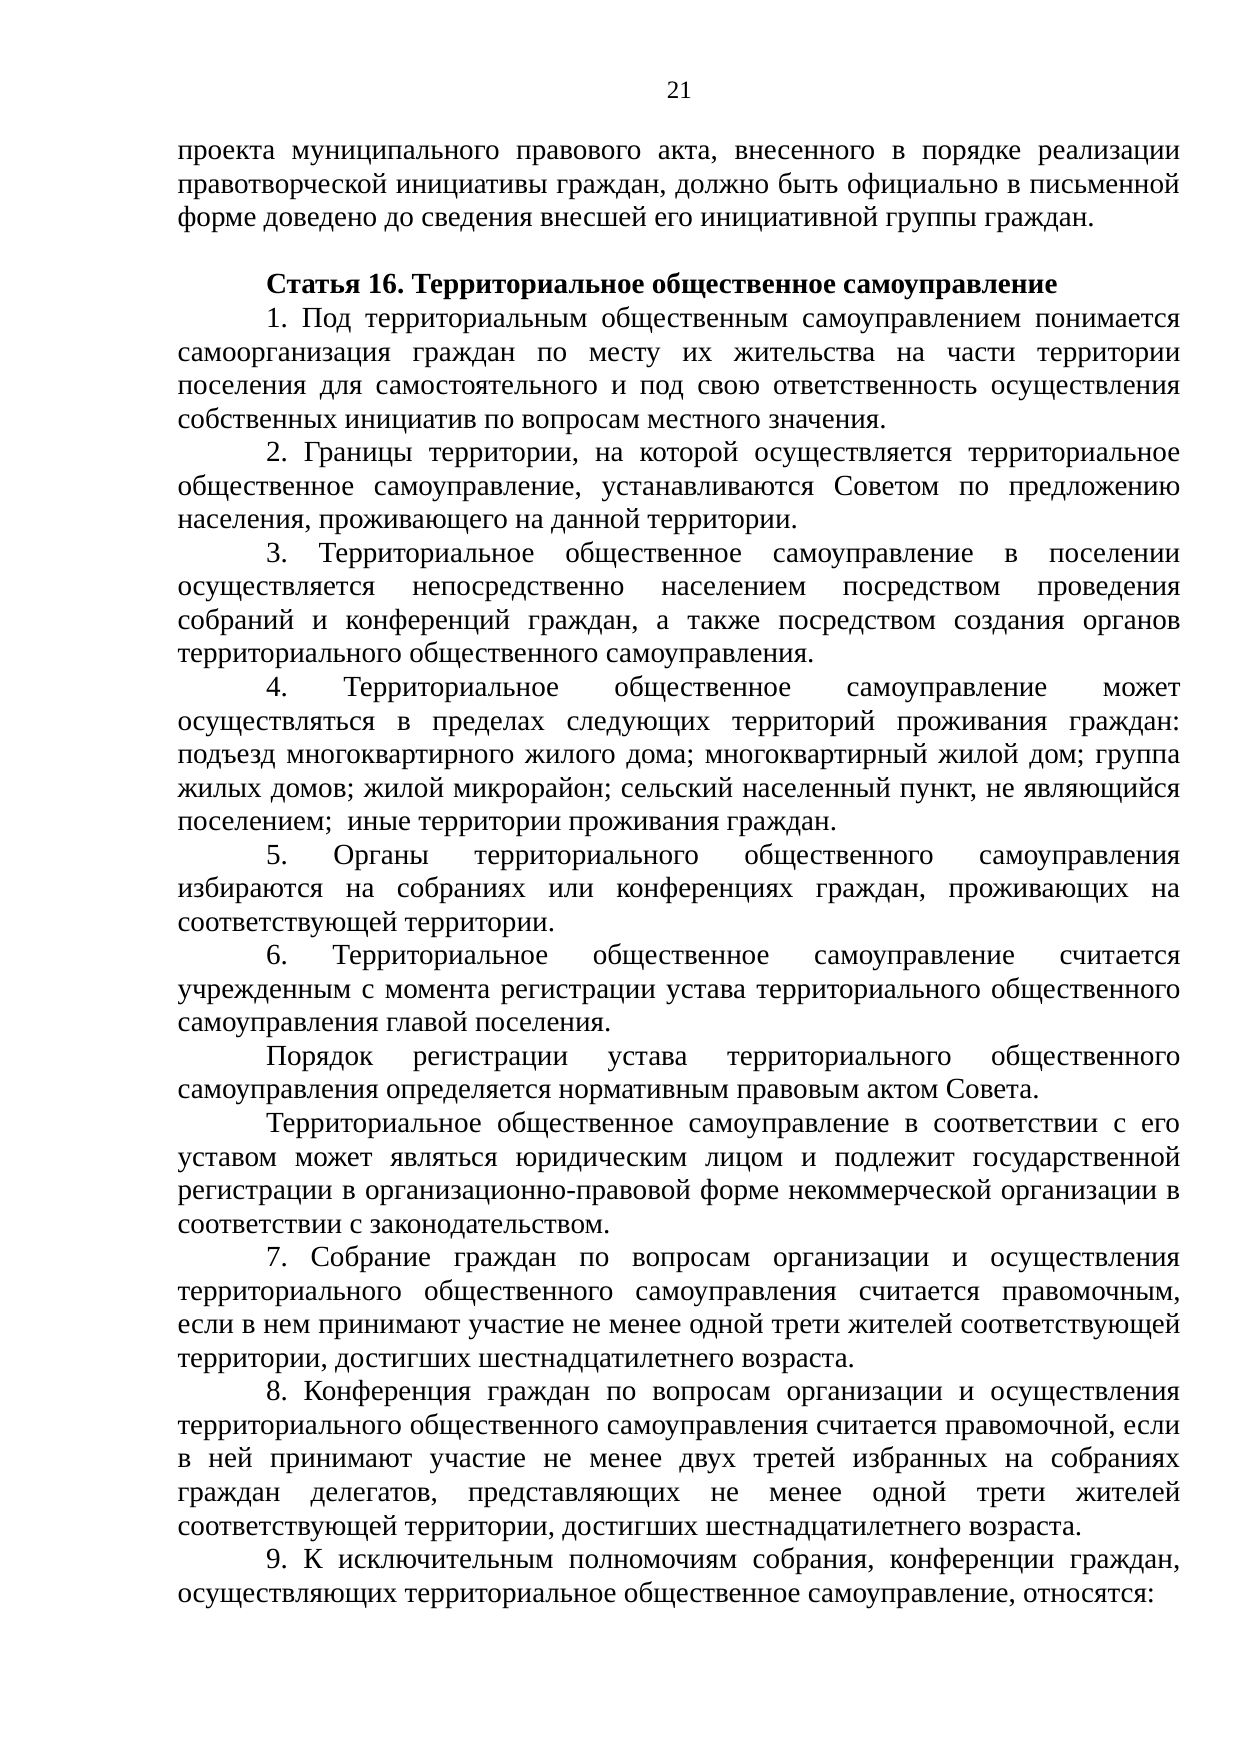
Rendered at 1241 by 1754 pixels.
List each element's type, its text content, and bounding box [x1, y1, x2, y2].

text 4. Территориальное общественное самоуправление может осуществляться в пределах следующих территорий проживания граждан: подъезд многоквартирного жилого дома; многоквартирный жилой дом; группа жилых домов; жилой микрорайон; сельский населенный пункт, не являющийся поселением; иные территории проживания граждан. [177, 669, 1181, 837]
text 7. Собрание граждан по вопросам организации и осуществления территориального общественного самоуправления считается правомочным, если в нем принимают участие не менее одной трети жителей соответствующей территории, достигших шестнадцатилетнего возраста. [177, 1239, 1181, 1373]
text 5. Органы территориального общественного самоуправления избираются на собраниях или конференциях граждан, проживающих на соответствующей территории. [177, 837, 1181, 937]
text 8. Конференция граждан по вопросам организации и осуществления территориального общественного самоуправления считается правомочной, если в ней принимают участие не менее двух третей избранных на собраниях граждан делегатов, представляющих не менее одной трети жителей соответствующей территории, достигших шестнадцатилетнего возраста. [177, 1373, 1181, 1541]
text 6. Территориальное общественное самоуправление считается учрежденным с момента регистрации устава территориального общественного самоуправления главой поселения. [177, 937, 1181, 1038]
text Территориальное общественное самоуправление в соответствии с его уставом может являться юридическим лицом и подлежит государственной регистрации в организационно-правовой форме некоммерческой организации в соответствии с законодательством. [177, 1105, 1181, 1239]
text 9. К исключительным полномочиям собрания, конференции граждан, осуществляющих территориальное общественное самоуправление, относятся: [177, 1541, 1181, 1608]
text Порядок регистрации устава территориального общественного самоуправления определяется нормативным правовым актом Совета. [177, 1038, 1181, 1105]
text 3. Территориальное общественное самоуправление в поселении осуществляется непосредственно населением посредством проведения собраний и конференций граждан, а также посредством создания органов территориального общественного самоуправления. [177, 535, 1181, 669]
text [177, 132, 1181, 233]
text 2. Границы территории, на которой осуществляется территориальное общественное самоуправление, устанавливаются Советом по предложению населения, проживающего на данной территории. [177, 434, 1181, 535]
subtitle Статья 16. Территориальное общественное самоуправление [177, 267, 1181, 300]
text 1. Под территориальным общественным самоуправлением понимается самоорганизация граждан по месту их жительства на части территории поселения для самостоятельного и под свою ответственность осуществления собственных инициатив по вопросам местного значения. [177, 300, 1181, 434]
